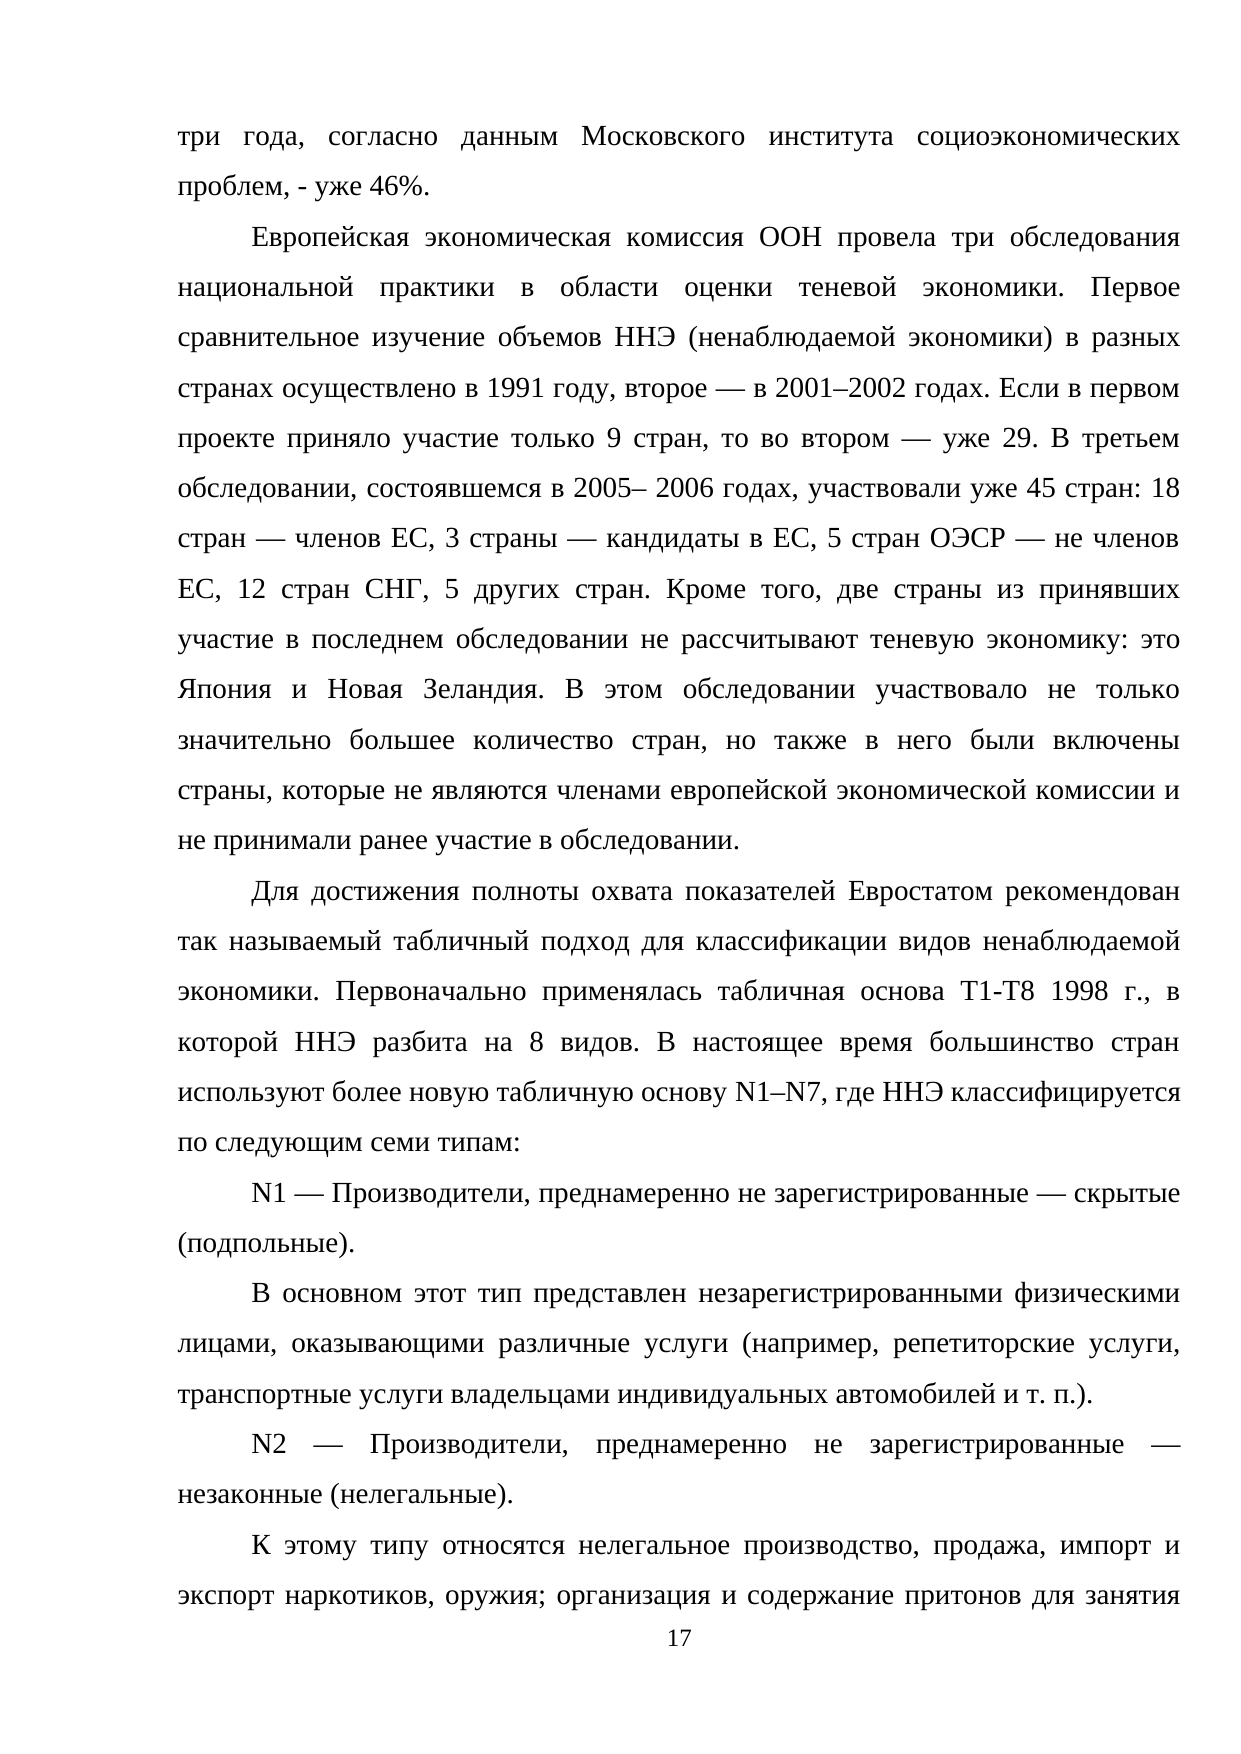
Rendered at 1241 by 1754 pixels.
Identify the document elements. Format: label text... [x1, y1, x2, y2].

text N2 — Производители, преднамеренно не зарегистрированные — незаконные (нелегальные). [177, 1426, 1181, 1510]
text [177, 118, 1181, 202]
text N1 — Производители, преднамеренно не зарегистрированные — скрытые (подпольные). [177, 1175, 1181, 1258]
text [177, 1527, 1181, 1611]
text Европейская экономическая комиссия ООН провела три обследования национальной практики в области оценки теневой экономики. Первое сравнительное изучение объемов ННЭ (ненаблюдаемой экономики) в разных странах осуществлено в 1991 году, второе — в 2001–2002 годах. Если в первом проекте приняло участие только 9 стран, то во втором — уже 29. В третьем обследовании, состоявшемся в 2005– 2006 годах, участвовали уже 45 стран: 18 стран — членов ЕС, 3 страны — кандидаты в ЕС, 5 стран ОЭСР — не членов ЕС, 12 стран СНГ, 5 других стран. Кроме того, две страны из принявших участие в последнем обследовании не рассчитывают теневую экономику: это Япония и Новая Зеландия. В этом обследовании участвовало не только значительно большее количество стран, но также в него были включены страны, которые не являются членами европейской экономической комиссии и не принимали ранее участие в обследовании. [177, 219, 1181, 856]
text Для достижения полноты охвата показателей Евростатом рекомендован так называемый табличный подход для классификации видов ненаблюдаемой экономики. Первоначально применялась табличная основа Т1-Т8 ., в которой ННЭ разбита на 8 видов. В настоящее время большинство стран используют более новую табличную основу N1–N7, где ННЭ классифицируется по следующим семи типам: [177, 873, 1181, 1158]
text В основном этот тип представлен незарегистрированными физическими лицами, оказывающими различные услуги (например, репетиторские услуги, транспортные услуги владельцами индивидуальных автомобилей и т. п.). [177, 1275, 1181, 1409]
